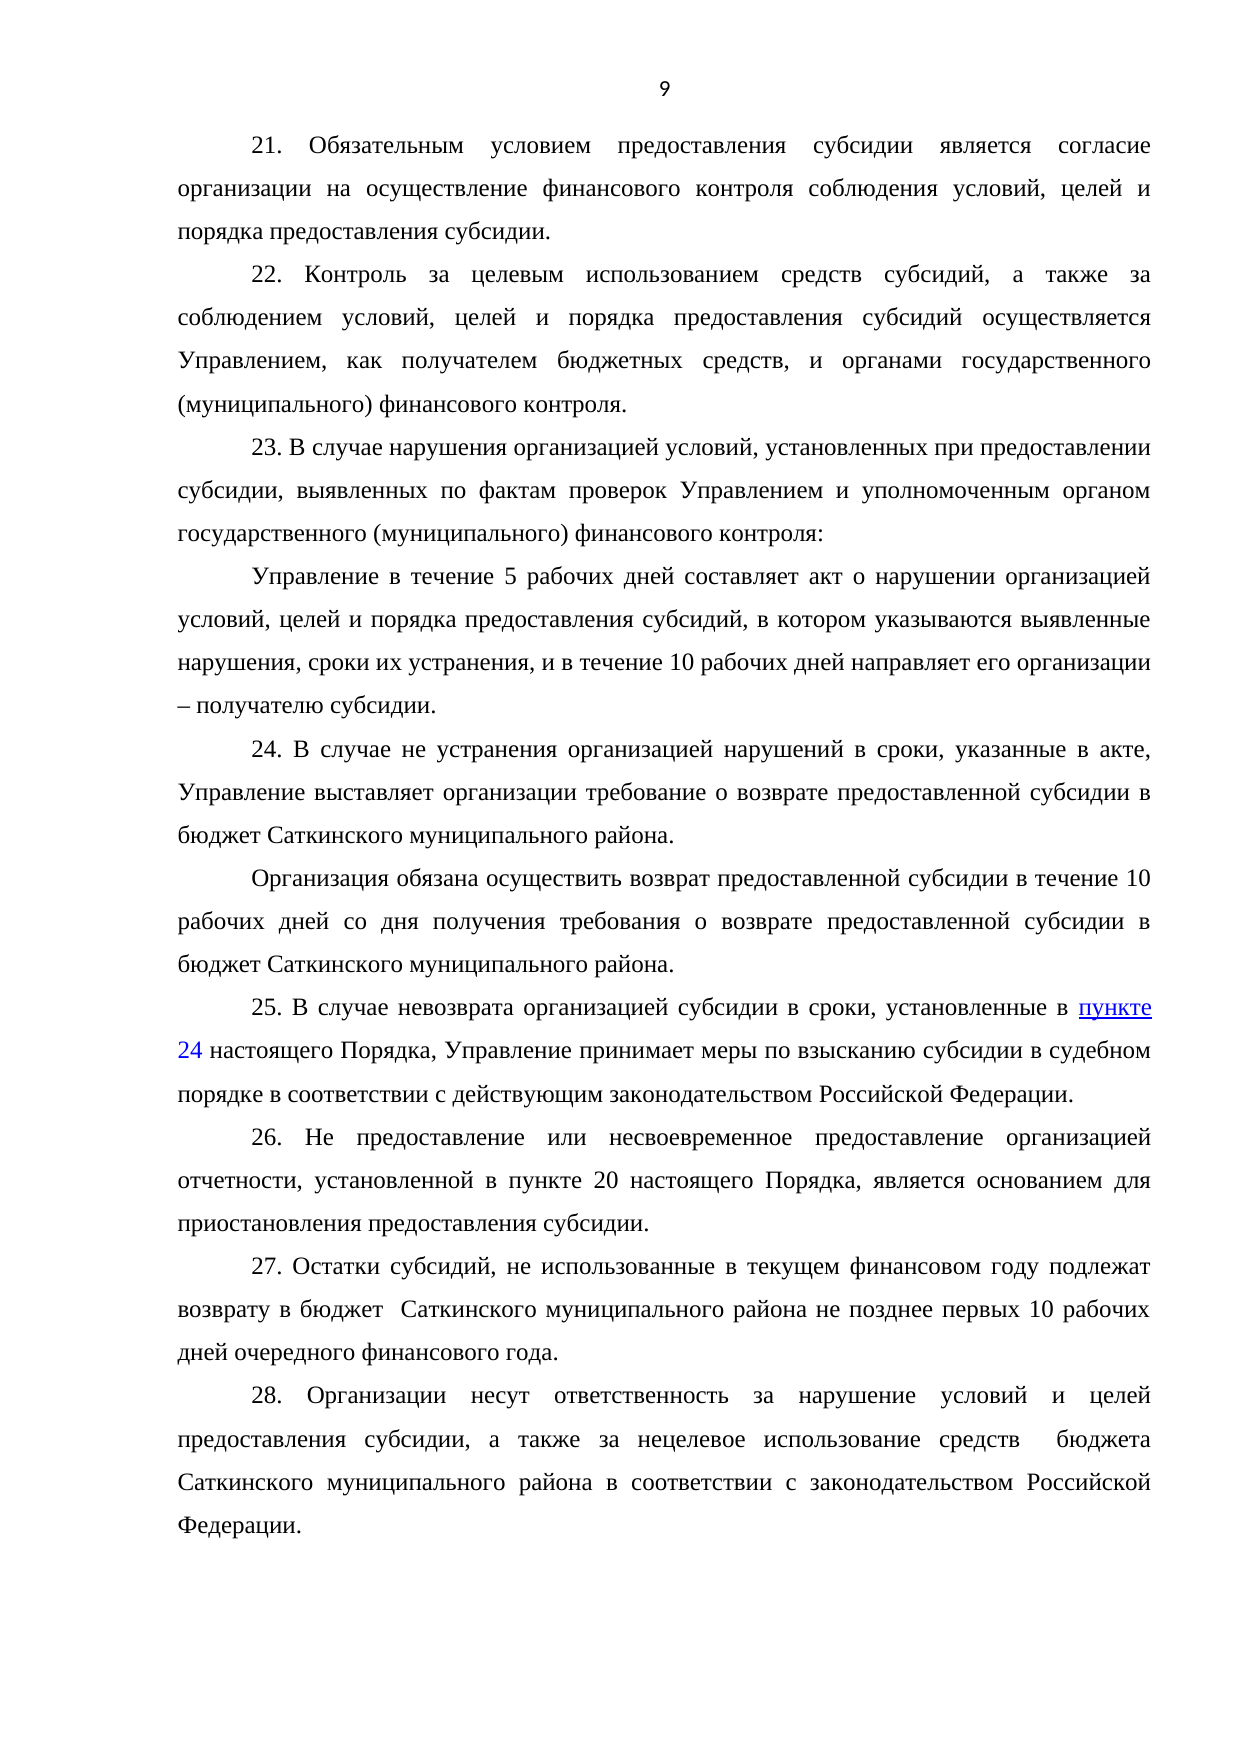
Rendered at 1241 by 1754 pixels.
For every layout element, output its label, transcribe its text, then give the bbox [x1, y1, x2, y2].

text 22. Контроль за целевым использованием средств субсидий, а также за соблюдением условий, целей и порядка предоставления субсидий осуществляется Управлением, как получателем бюджетных средств, и органами государственного (муниципального) финансового контроля. [177, 259, 1152, 417]
text Организация обязана осуществить возврат предоставленной субсидии в течение 10 рабочих дней со дня получения требования о возврате предоставленной субсидии в бюджет Саткинского муниципального района. [177, 863, 1152, 978]
text 24. В случае не устранения организацией нарушений в сроки, указанные в акте, Управление выставляет организации требование о возврате предоставленной субсидии в бюджет Саткинского муниципального района. [177, 734, 1152, 849]
text 27. Остатки субсидий, не использованные в текущем финансовом году подлежат возврату в бюджет Саткинского муниципального района не позднее первых 10 рабочих дней очередного финансового года. [177, 1251, 1152, 1366]
text 23. В случае нарушения организацией условий, установленных при предоставлении субсидии, выявленных по фактам проверок Управлением и уполномоченным органом государственного (муниципального) финансового контроля: [177, 432, 1152, 547]
text Управление в течение 5 рабочих дней составляет акт о нарушении организацией условий, целей и порядка предоставления субсидий, в котором указываются выявленные нарушения, сроки их устранения, и в течение 10 рабочих дней направляет его организации – получателю субсидии. [177, 561, 1152, 719]
text 26. Не предоставление или несвоевременное предоставление организацией отчетности, установленной в пункте 20 настоящего Порядка, является основанием для приостановления предоставления субсидии. [177, 1122, 1152, 1237]
text 21. Обязательным условием предоставления субсидии является согласие организации на осуществление финансового контроля соблюдения условий, целей и порядка предоставления субсидии. [177, 130, 1152, 245]
text 28. Организации несут ответственность за нарушение условий и целей предоставления субсидии, а также за нецелевое использование средств бюджета Саткинского муниципального района в соответствии с законодательством Российской Федерации. [177, 1381, 1152, 1539]
text 25. В случае невозврата организацией субсидии в сроки, установленные в пункте 24 настоящего Порядка, Управление принимает меры по взысканию субсидии в судебном порядке в соответствии с действующим законодательством Российской Федерации. [177, 992, 1152, 1107]
